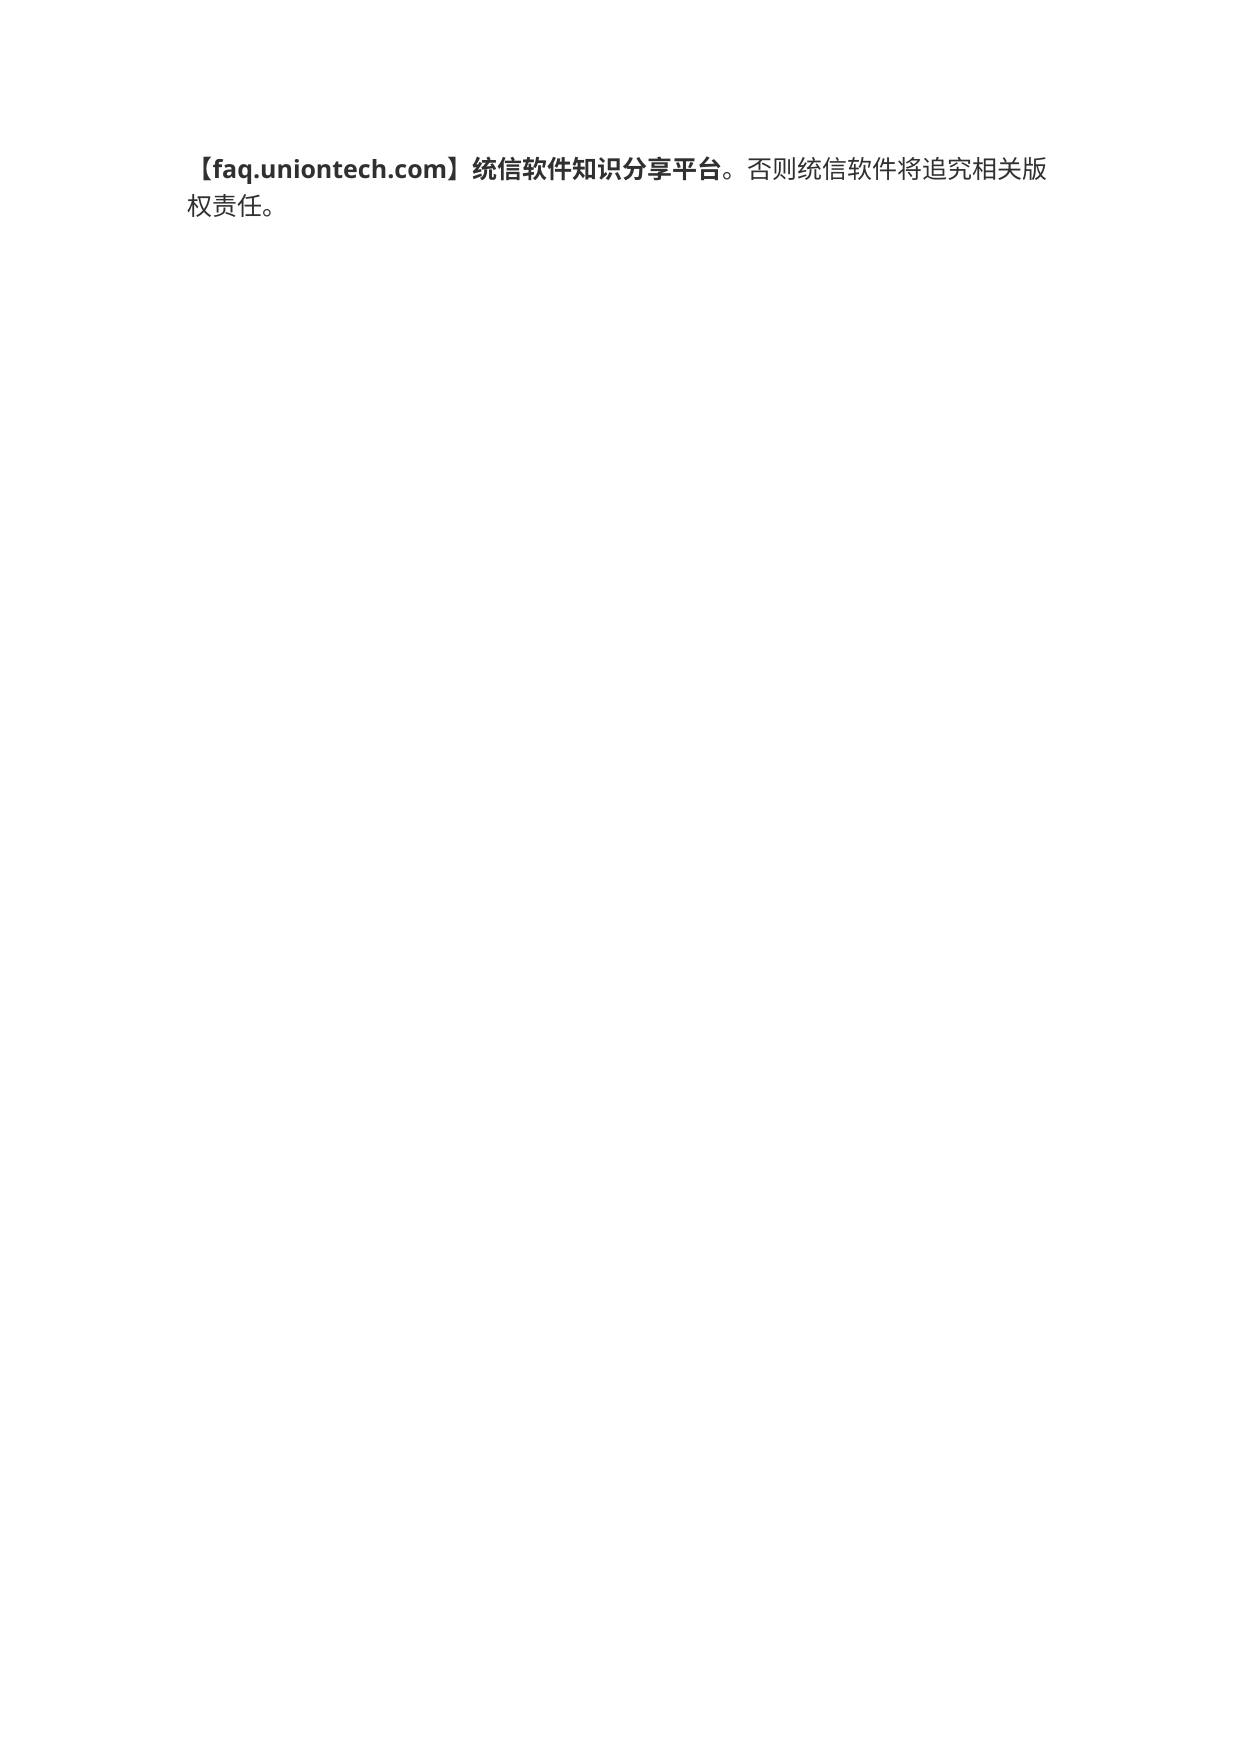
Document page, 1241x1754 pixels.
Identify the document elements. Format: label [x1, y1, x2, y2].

text [187, 150, 1053, 222]
